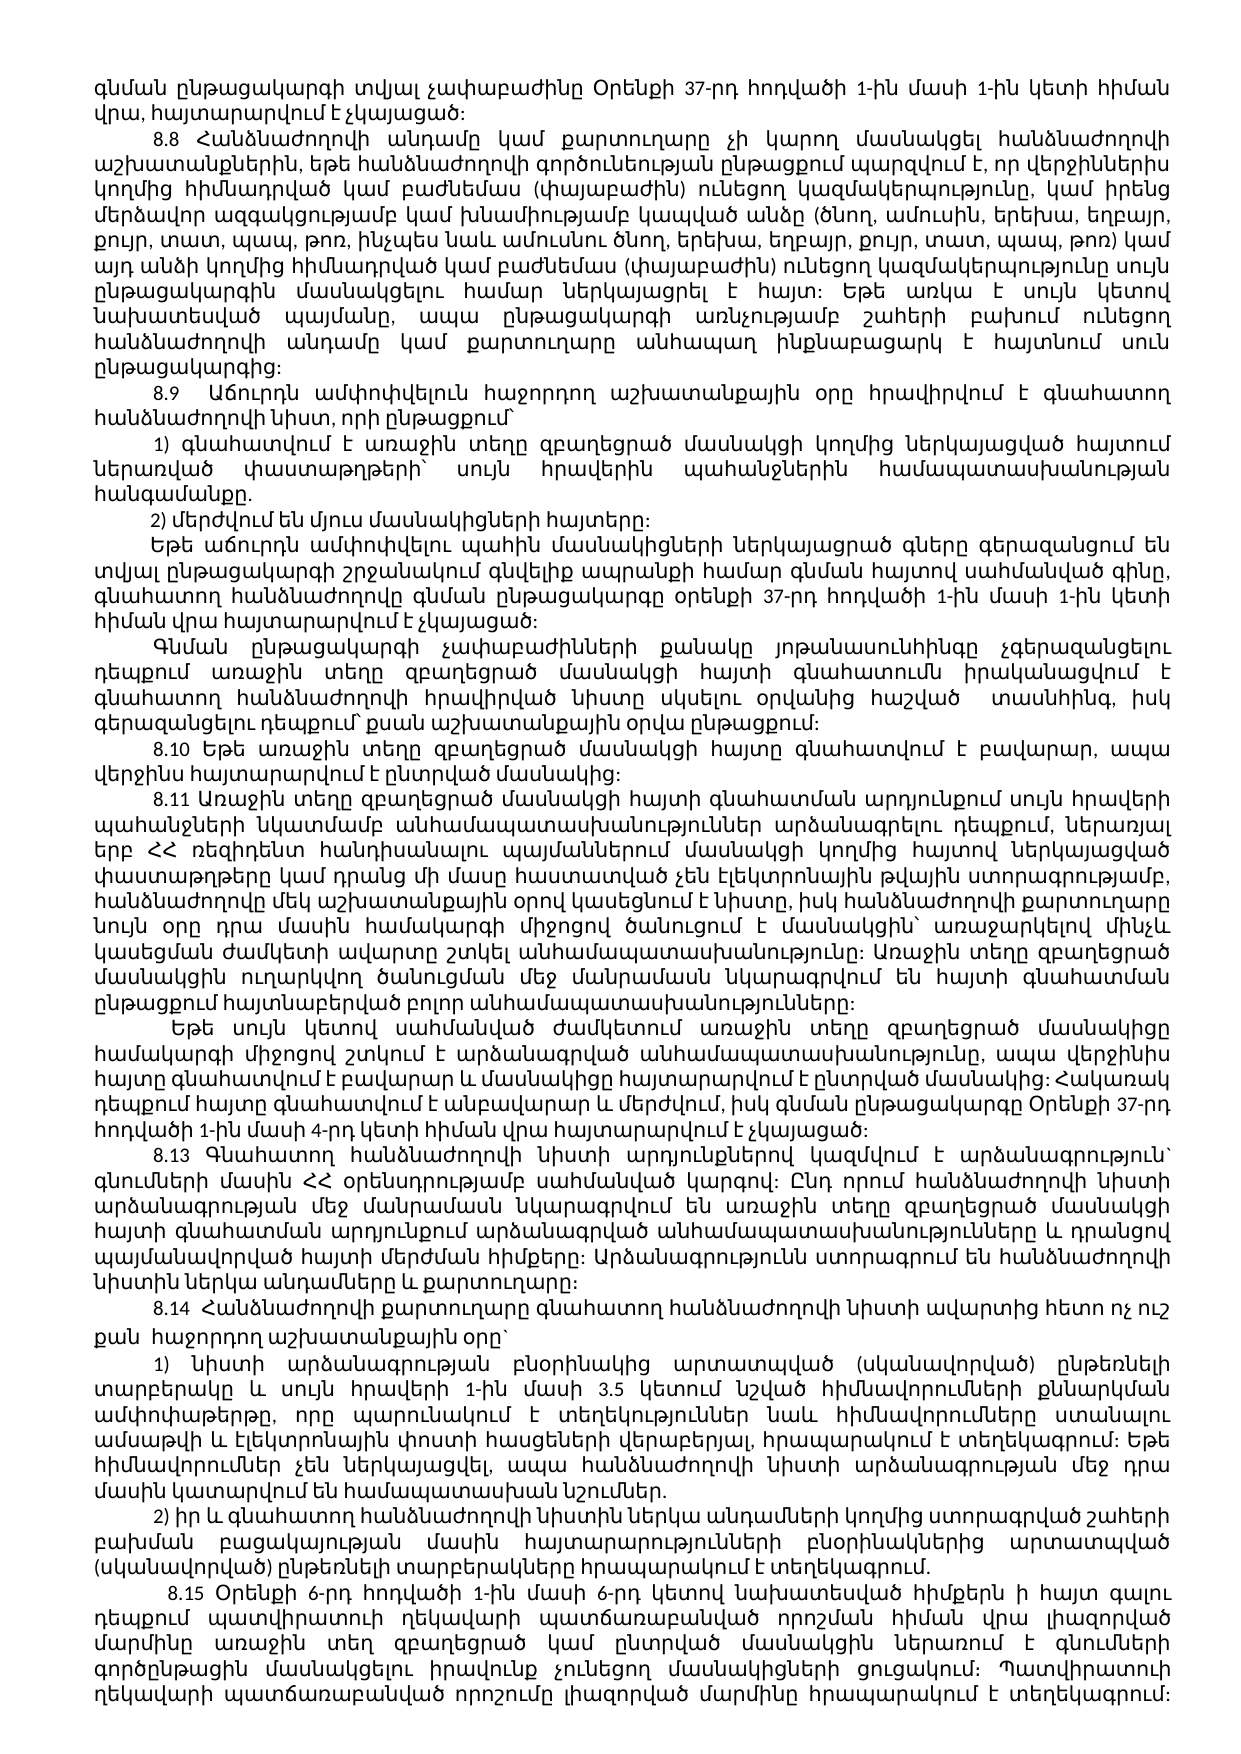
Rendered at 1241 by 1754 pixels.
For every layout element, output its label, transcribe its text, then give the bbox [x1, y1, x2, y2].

text Գնման ընթացակարգի չափաբաժինների քանակը յոթանասունհինգը չգերազանցելու դեպքում առաջին տեղը զբաղեցրած մասնակցի հայտի գնահատումն իրականացվում է գնահատող հանձնաժողովի հրավիրված նիստը սկսելու օրվանից հաշված տասնհինգ, իսկ գերազանցելու դեպքում՝ քսան աշխատանքային օրվա ընթացքում: [94, 634, 1171, 736]
text Եթե սույն կետով սահմանված ժամկետում առաջին տեղը զբաղեցրած մասնակիցը համակարգի միջոցով շտկում է արձանագրված անհամապատասխանությունը, ապա վերջինիս հայտը գնահատվում է բավարար և մասնակիցը հայտարարվում է ընտրված մասնակից: Հակառակ դեպքում հայտը գնահատվում է անբավարար և մերժվում, իսկ գնման ընթացակարգը Օրենքի 37-րդ հոդվածի 1-ին մասի 4-րդ կետի հիման վրա հայտարարվում է չկայացած: [94, 1015, 1171, 1142]
text 8.11 Առաջին տեղը զբաղեցրած մասնակցի հայտի գնահատման արդյունքում սույն հրավերի պահանջների նկատմամբ անհամապատասխանություններ արձանագրելու դեպքում, ներառյալ երբ ՀՀ ռեզիդենտ հանդիսանալու պայմաններում մասնակցի կողմից հայտով ներկայացված փաստաթղթերը կամ դրանց մի մասը հաստատված չեն էլեկտրոնային թվային ստորագրությամբ, հանձնաժողովը մեկ աշխատանքային օրով կասեցնում է նիստը, իսկ հանձնաժողովի քարտուղարը նույն օրը դրա մասին համակարգի միջոցով ծանուցում է մասնակցին՝ առաջարկելով մինչև կասեցման ժամկետի ավարտը շտկել անհամապատասխանությունը: Առաջին տեղը զբաղեցրած մասնակցին ուղարկվող ծանուցման մեջ մանրամասն նկարագրվում են հայտի գնահատման ընթացքում հայտնաբերված բոլոր անհամապատասխանությունները: [94, 787, 1171, 1015]
text 2) իր և գնահատող հանձնաժողովի նիստին ներկա անդամների կողմից ստորագրված շահերի բախման բացակայության մասին հայտարարությունների բնօրինակներից արտատպված (սկանավորված) ընթեռնելի տարբերակները հրապարակում է տեղեկագրում. [94, 1503, 1171, 1580]
text 2) մերժվում են մյուս մասնակիցների հայտերը: [94, 507, 1171, 532]
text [94, 75, 1171, 126]
text 8.14 Հանձնաժողովի քարտուղարը գնահատող հանձնաժողովի նիստի ավարտից հետո ոչ ուշ քան հաջորդող աշխատանքային օրը` [94, 1295, 1171, 1351]
text Եթե աճուրդն ամփոփվելու պահին մասնակիցների ներկայացրած գները գերազանցում են տվյալ ընթացակարգի շրջանակում գնվելիք ապրանքի համար գնման հայտով սահմանված գինը, գնահատող հանձնաժողովը գնման ընթացակարգը օրենքի 37-րդ հոդվածի 1-ին մասի 1-ին կետի հիման վրա հայտարարվում է չկայացած: [94, 532, 1171, 634]
text 1) գնահատվում է առաջին տեղը զբաղեցրած մասնակցի կողմից ներկայացված հայտում ներառված փաստաթղթերի՝ սույն հրավերին պահանջներին համապատասխանության հանգամանքը. [94, 431, 1171, 507]
text 8.10 Եթե առաջին տեղը զբաղեցրած մասնակցի հայտը գնահատվում է բավարար, ապա վերջինս հայտարարվում է ընտրված մասնակից: [94, 736, 1171, 787]
text 1) նիստի արձանագրության բնօրինակից արտատպված (սկանավորված) ընթեռնելի տարբերակը և սույն հրավերի 1-ին մասի 3.5 կետում նշված հիմնավորումների քննարկման ամփոփաթերթը, որը պարունակում է տեղեկություններ նաև հիմնավորումները ստանալու ամսաթվի և էլեկտրոնային փոստի հասցեների վերաբերյալ, հրապարակում է տեղեկագրում: Եթե հիմնավորումներ չեն ներկայացվել, ապա հանձնաժողովի նիստի արձանագրության մեջ դրա մասին կատարվում են համապատասխան նշումներ. [94, 1351, 1171, 1503]
text 8.9 Աճուրդն ամփոփվելուն հաջորդող աշխատանքային օրը հրավիրվում է գնահատող հանձնաժողովի նիստ, որի ընթացքում՝ [94, 380, 1171, 431]
text 8.8 Հանձնաժողովի անդամը կամ քարտուղարը չի կարող մասնակցել հանձնաժողովի աշխատանքներին, եթե հանձնաժողովի գործունեության ընթացքում պարզվում է, որ վերջիններիս կողմից հիմնադրված կամ բաժնեմաս (փայաբաժին) ունեցող կազմակերպությունը, կամ իրենց մերձավոր ազգակցությամբ կամ խնամիությամբ կապված անձը (ծնող, ամուսին, երեխա, եղբայր, քույր, տատ, պապ, թոռ, ինչպես նաև ամուսնու ծնող, երեխա, եղբայր, քույր, տատ, պապ, թոռ) կամ այդ անձի կողմից հիմնադրված կամ բաժնեմաս (փայաբաժին) ունեցող կազմակերպությունը սույն ընթացակարգին մասնակցելու համար ներկայացրել է հայտ: Եթե առկա է սույն կետով նախատեսված պայմանը, ապա ընթացակարգի առնչությամբ շահերի բախում ունեցող հանձնաժողովի անդամը կամ քարտուղարը անհապաղ ինքնաբացարկ է հայտնում սուն ընթացակարգից: [94, 126, 1171, 380]
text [94, 1580, 1171, 1707]
text 8.13 Գնահատող հանձնաժողովի նիստի արդյունքներով կազմվում է արձանագրություն` գնումների մասին ՀՀ օրենսդրությամբ սահմանված կարգով: Ընդ որում հանձնաժողովի նիստի արձանագրության մեջ մանրամասն նկարագրվում են առաջին տեղը զբաղեցրած մասնակցի հայտի գնահատման արդյունքում արձանագրված անհամապատասխանությունները և դրանցով պայմանավորված հայտի մերժման հիմքերը: Արձանագրությունն ստորագրում են հանձնաժողովի նիստին ներկա անդամները և քարտուղարը։ [94, 1142, 1171, 1295]
